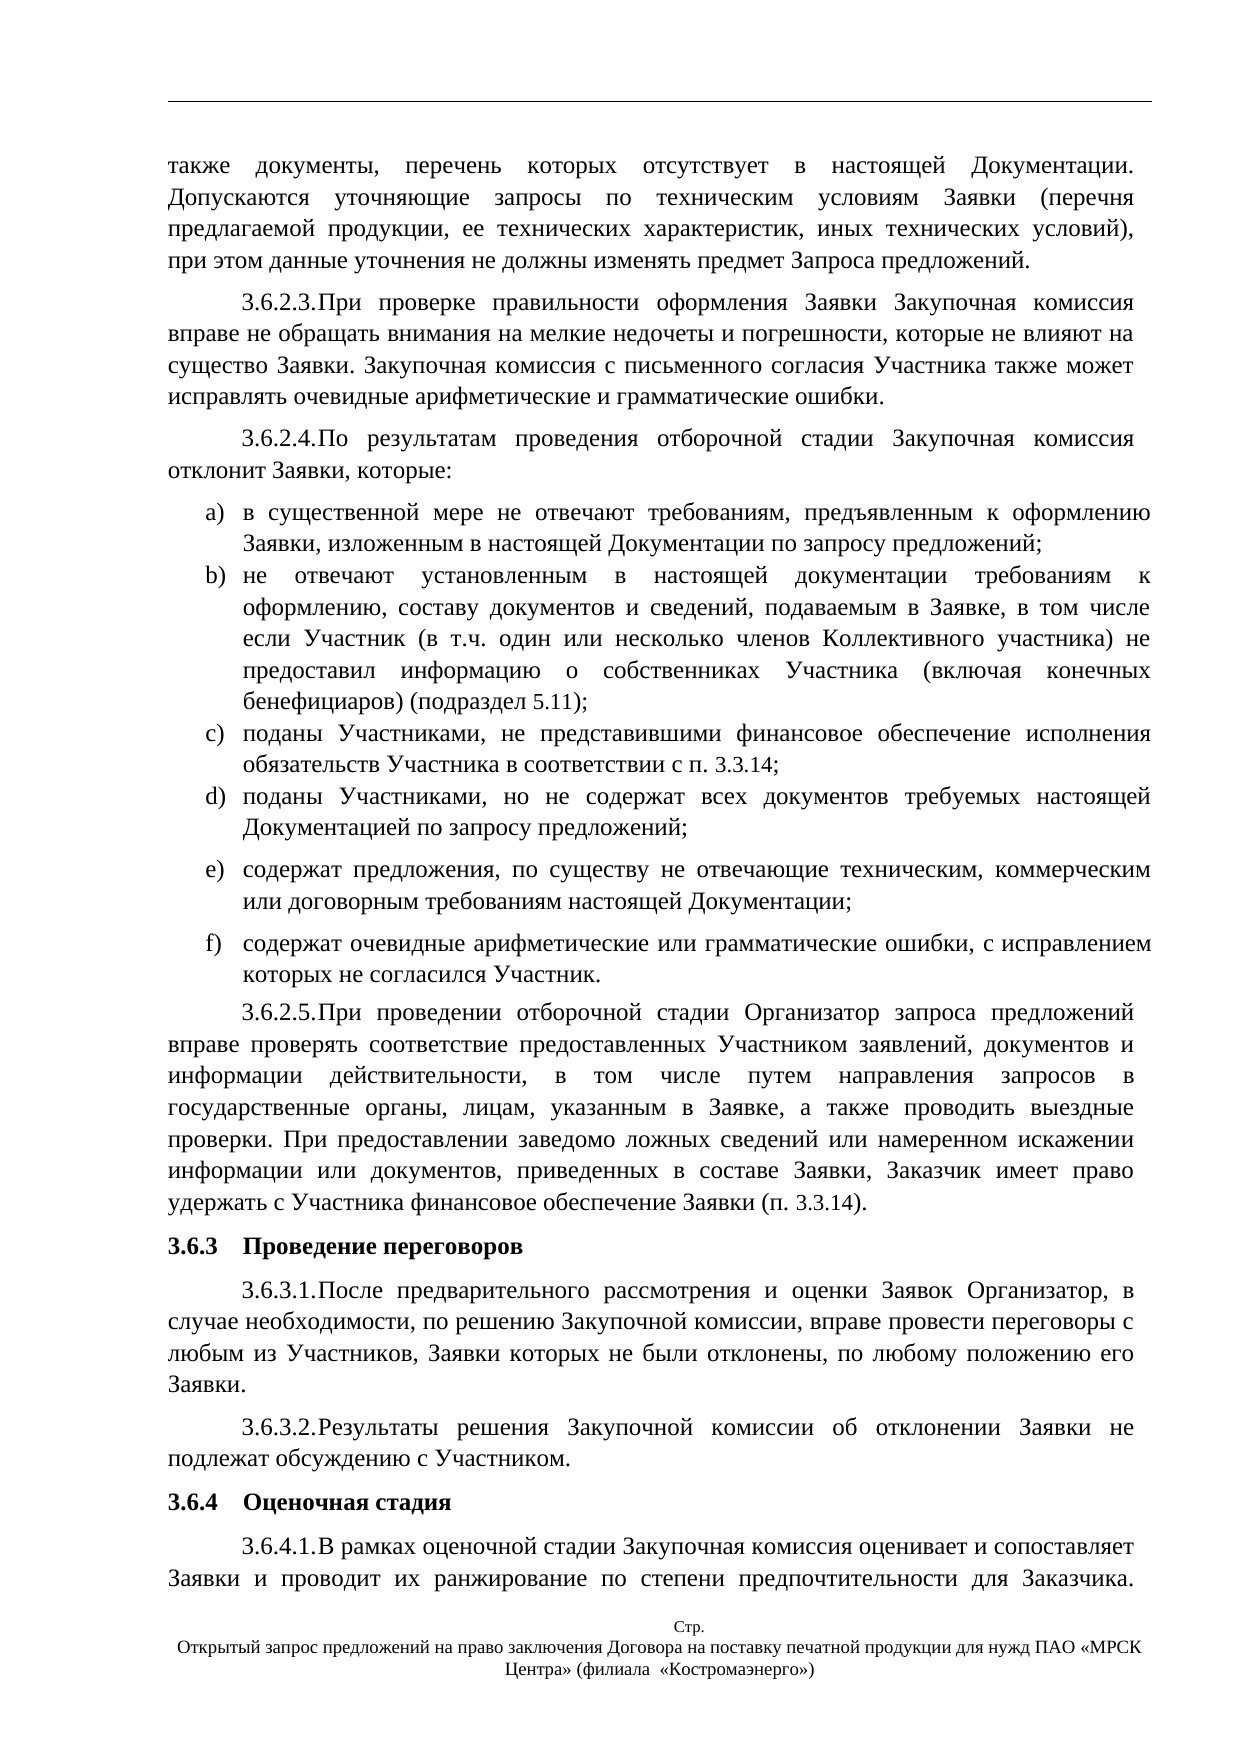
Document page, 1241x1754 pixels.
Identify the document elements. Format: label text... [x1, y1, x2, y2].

list При проверке правильности оформления Заявки Закупочная комиссия вправе не обращать внимания на мелкие недочеты и погрешности, которые не влияют на существо Заявки. Закупочная комиссия с письменного согласия Участника также может исправлять очевидные арифметические и грамматические ошибки. [168, 287, 1135, 410]
list По результатам проведения отборочной стадии Закупочная комиссия отклонит Заявки, которые: [168, 423, 1135, 484]
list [168, 150, 1135, 273]
list поданы Участниками, не представившими финансовое обеспечение исполнения обязательств Участника в соответствии с п. 3.3.14; [205, 718, 1152, 778]
list не отвечают установленным в настоящей документации требованиям к оформлению, составу документов и сведений, подаваемым в Заявке, в том числе если Участник (в т.ч. один или несколько членов Коллективного участника) не предоставил информацию о собственниках Участника (включая конечных бенефициаров) (подраздел 5.11); [205, 560, 1152, 715]
list содержат очевидные арифметические или грамматические ошибки, с исправлением которых не согласился Участник. [205, 928, 1152, 988]
list поданы Участниками, но не содержат всех документов требуемых настоящей Документацией по запросу предложений; [205, 781, 1152, 841]
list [168, 1531, 1135, 1592]
list После предварительного рассмотрения и оценки Заявок Организатор, в случае необходимости, по решению Закупочной комиссии, вправе провести переговоры с любым из Участников, Заявки которых не были отклонены, по любому положению его Заявки. [168, 1275, 1135, 1398]
list содержат предложения, по существу не отвечающие техническим, коммерческим или договорным требованиям настоящей Документации; [205, 854, 1152, 915]
subtitle Проведение переговоров [168, 1231, 1152, 1259]
list в существенной мере не отвечают требованиям, предъявленным к оформлению Заявки, изложенным в настоящей Документации по запросу предложений; [205, 497, 1152, 557]
subtitle Оценочная стадия [168, 1487, 1152, 1516]
list При проведении отборочной стадии Организатор запроса предложений вправе проверять соответствие предоставленных Участником заявлений, документов и информации действительности, в том числе путем направления запросов в государственные органы, лицам, указанным в Заявке, а также проводить выездные проверки. При предоставлении заведомо ложных сведений или намеренном искажении информации или документов, приведенных в составе Заявки, Заказчик имеет право удержать с Участника финансовое обеспечение Заявки (п. 3.3.14). [168, 997, 1135, 1216]
list Результаты решения Закупочной комиссии об отклонении Заявки не подлежат обсуждению с Участником. [168, 1412, 1135, 1472]
